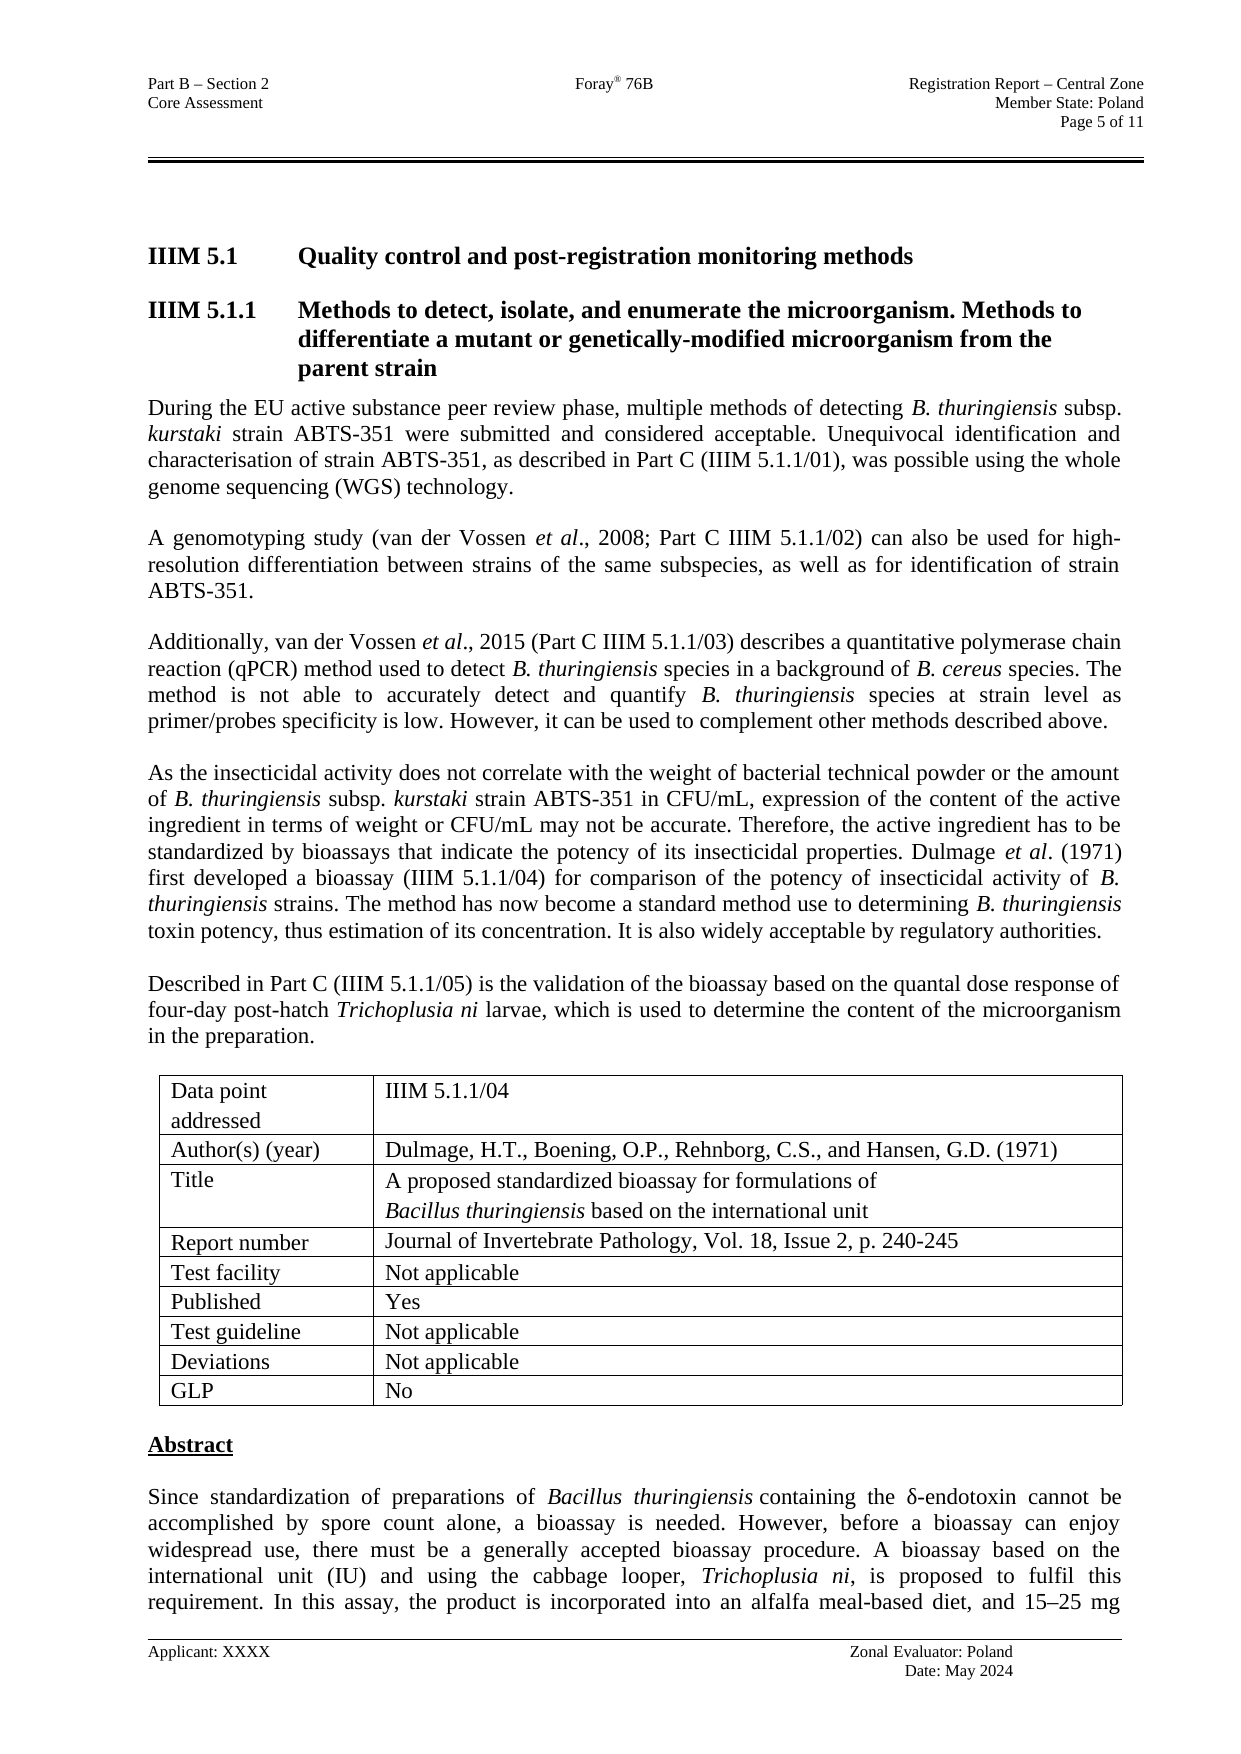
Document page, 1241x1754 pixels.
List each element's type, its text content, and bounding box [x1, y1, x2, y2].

text Abstract [148, 1432, 1122, 1458]
table_cell No [374, 1376, 1122, 1405]
table_cell Title [160, 1165, 373, 1227]
table_cell Deviations [160, 1346, 373, 1375]
table_cell Not applicable [374, 1317, 1122, 1345]
text Described in Part C (IIIM 5.1.1/05) is the validation of the bioassay based on the quantal dose response of four-day post-hatch Trichoplusia ni larvae, which is used to determine the content of the microorganism in the preparation. [148, 969, 1122, 1049]
text IIIM 5.1.1 Methods to detect, isolate, and enumerate the microorganism. Methods to differentiate a mutant or genetically-modified microorganism from the parent strain [148, 295, 1122, 381]
table_cell Report number [160, 1228, 373, 1256]
text A genomotyping study (van der Vossen et al., 2008; Part C IIIM 5.1.1/02) can also be used for high-resolution differentiation between strains of the same subspecies, as well as for identification of strain ABTS-351. [148, 524, 1122, 603]
table_cell Not applicable [374, 1346, 1122, 1375]
table_cell GLP [160, 1376, 373, 1405]
text IIIM 5.1 Quality control and post-registration monitoring methods [148, 241, 1122, 270]
table_cell Not applicable [374, 1257, 1122, 1286]
table_header Data point addressed [160, 1076, 373, 1134]
text Additionally, van der Vossen et al., 2015 (Part C IIIM 5.1.1/03) describes a quantitative polymerase chain reaction (qPCR) method used to detect B. thuringiensis species in a background of B. cereus species. The method is not able to accurately detect and quantify B. thuringiensis species at strain level as primer/probes specificity is low. However, it can be used to complement other methods described above. [148, 628, 1122, 734]
table_header IIIM 5.1.1/04 [374, 1076, 1122, 1134]
table_cell Published [160, 1287, 373, 1316]
text During the EU active substance peer review phase, multiple methods of detecting B. thuringiensis subsp. kurstaki strain ABTS-351 were submitted and considered acceptable. Unequivocal identification and characterisation of strain ABTS-351, as described in Part C (IIIM 5.1.1/01), was possible using the whole genome sequencing (WGS) technology. [148, 394, 1122, 499]
table_cell Journal of Invertebrate Pathology, Vol. 18, Issue 2, p. 240-245 [374, 1228, 1122, 1256]
table_cell Yes [374, 1287, 1122, 1316]
table_cell A proposed standardized bioassay for formulations of Bacillus thuringiensis based on the international unit [374, 1165, 1122, 1227]
table_cell Test guideline [160, 1317, 373, 1345]
table_cell Author(s) (year) [160, 1135, 373, 1163]
table_cell Dulmage, H.T., Boening, O.P., Rehnborg, C.S., and Hansen, G.D. (1971) [374, 1135, 1122, 1163]
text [148, 1483, 1122, 1615]
text As the insecticidal activity does not correlate with the weight of bacterial technical powder or the amount of B. thuringiensis subsp. kurstaki strain ABTS-351 in CFU/mL, expression of the content of the active ingredient in terms of weight or CFU/mL may not be accurate. Therefore, the active ingredient has to be standardized by bioassays that indicate the potency of its insecticidal properties. Dulmage et al. (1971) first developed a bioassay (IIIM 5.1.1/04) for comparison of the potency of insecticidal activity of B. thuringiensis strains. The method has now become a standard method use to determining B. thuringiensis toxin potency, thus estimation of its concentration. It is also widely acceptable by regulatory authorities. [148, 759, 1122, 943]
table_cell Test facility [160, 1257, 373, 1286]
